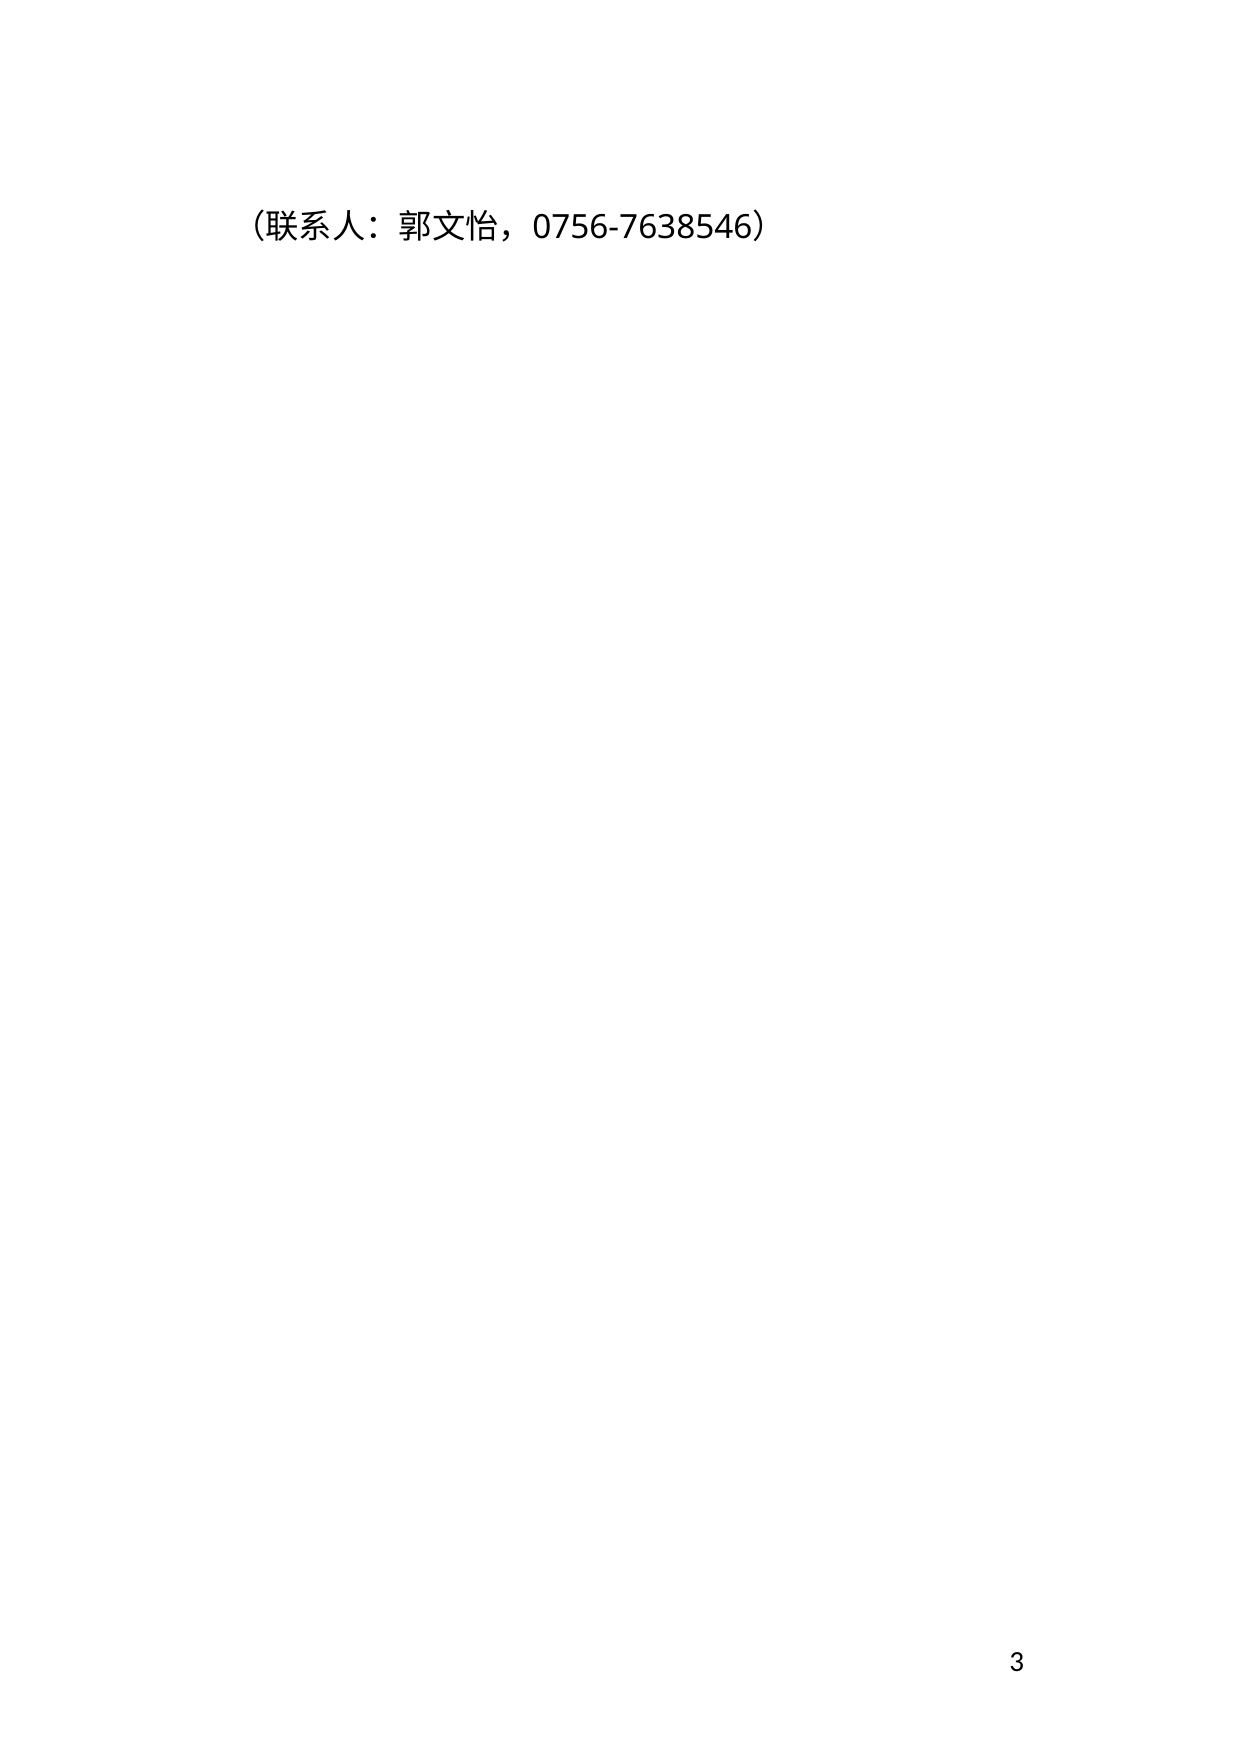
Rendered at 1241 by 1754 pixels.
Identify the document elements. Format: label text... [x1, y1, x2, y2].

text （联系人：郭文怡，0756-7638546） [165, 191, 1053, 256]
